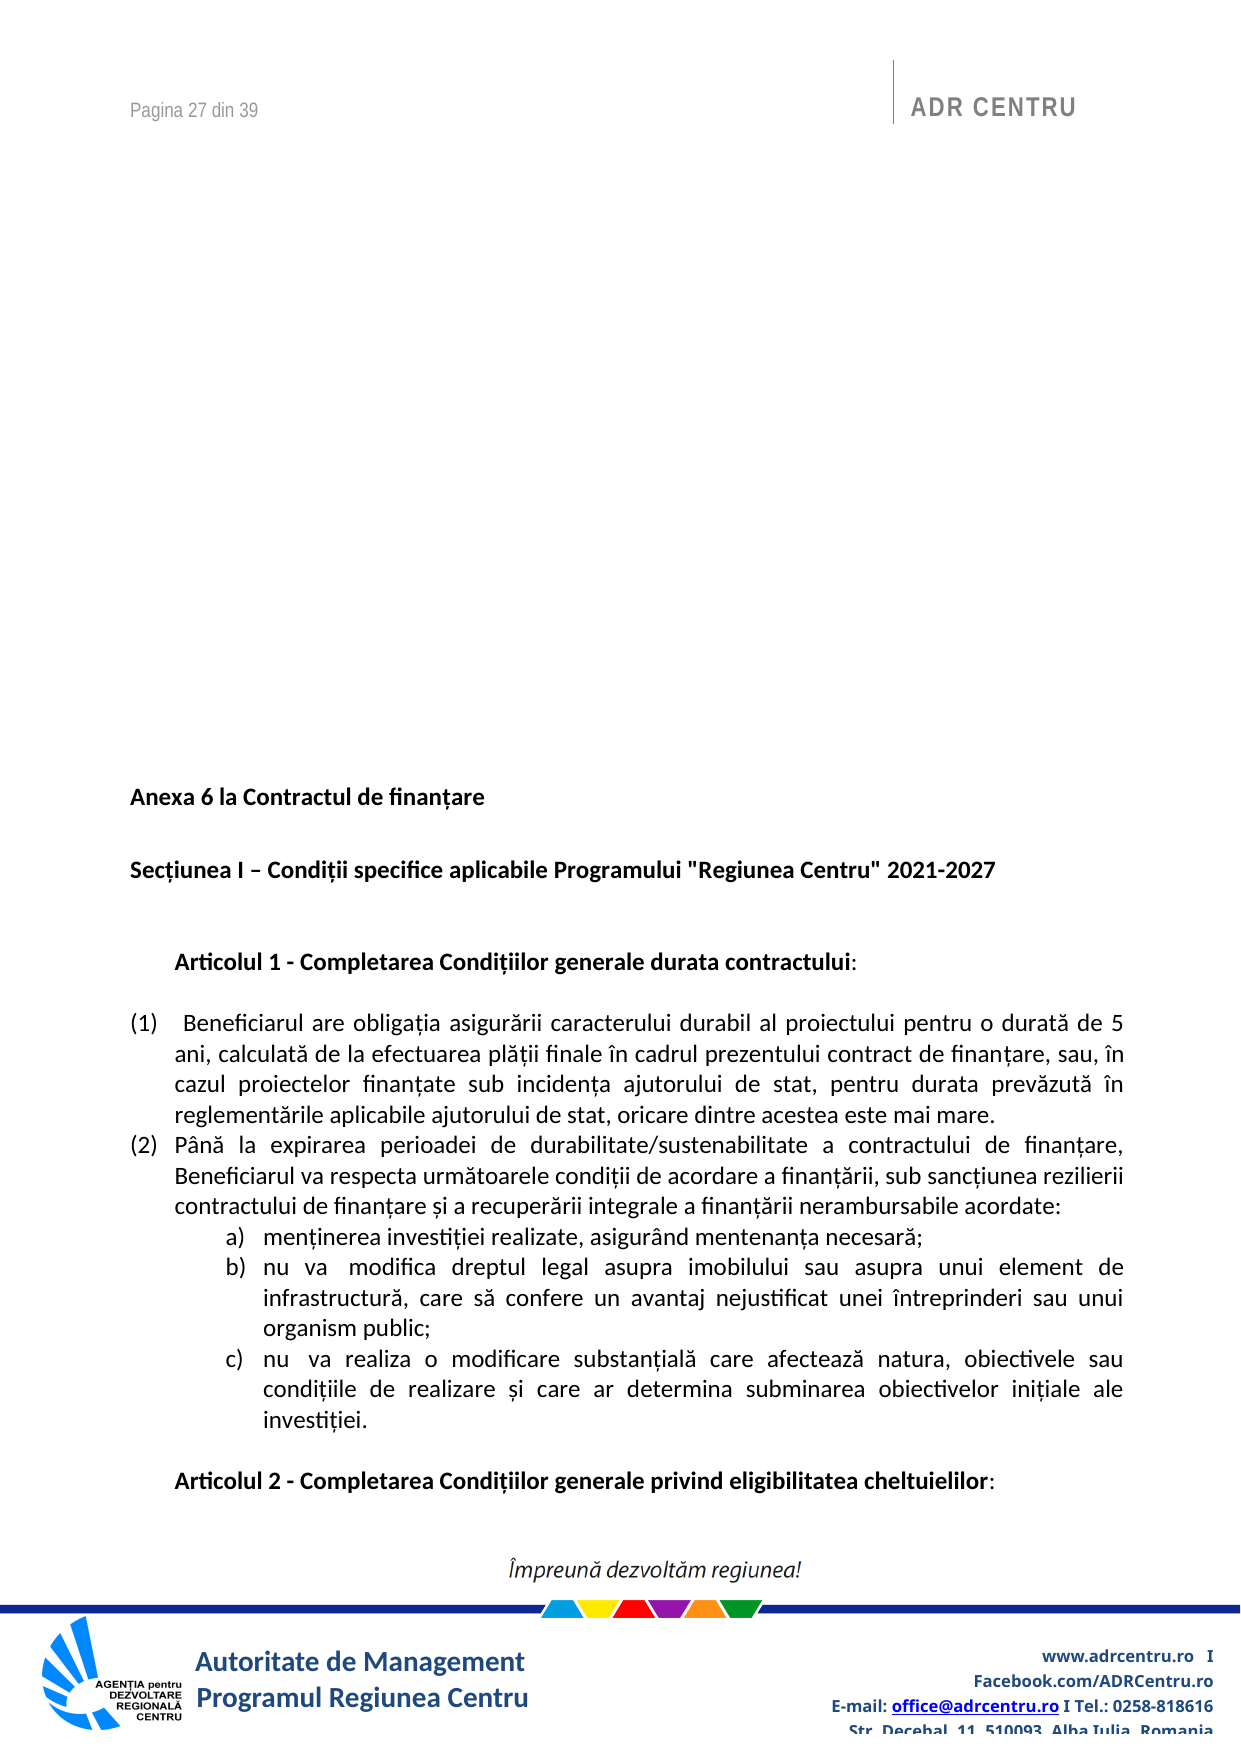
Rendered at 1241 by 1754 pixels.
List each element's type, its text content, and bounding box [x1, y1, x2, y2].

text Articolul 1 - Completarea Condițiilor generale durata contractului: [174, 946, 1125, 977]
picture [0, 1600, 550, 1730]
list Până la expirarea perioadei de durabilitate/sustenabilitate a contractului de finanțare, Beneficiarul va respecta următoarele condiții de acordare a finanțării, sub sancțiunea rezilierii contractului de finanțare și a recuperării integrale a finanțării nerambursabile acordate: [130, 1129, 1125, 1221]
picture [574, 1600, 1241, 1618]
list nu va modifica dreptul legal asupra imobilului sau asupra unui element de infrastructură, care să confere un avantaj nejustificat unei întreprinderi sau unui organism public; [225, 1251, 1125, 1343]
text Anexa 6 la Contractul de finanțare [130, 781, 1125, 812]
text Articolul 2 - Completarea Condițiilor generale privind eligibilitatea cheltuielilor: [174, 1465, 1125, 1496]
list nu va realiza o modificare substanțială care afectează natura, obiectivele sau condițiile de realizare și care ar determina subminarea obiectivelor inițiale ale investiției. [225, 1343, 1125, 1434]
picture [495, 1556, 814, 1583]
text Secțiunea I – Condiții specifice aplicabile Programului "Regiunea Centru" 2021-2027 [130, 854, 1125, 885]
list menținerea investiției realizate, asigurând mentenanța necesară; [225, 1221, 1125, 1251]
list Beneficiarul are obligaţia asigurării caracterului durabil al proiectului pentru o durată de 5 ani, calculată de la efectuarea plăţii finale în cadrul prezentului contract de finanţare, sau, în cazul proiectelor finanţate sub incidenţa ajutorului de stat, pentru durata prevăzută în reglementările aplicabile ajutorului de stat, oricare dintre acestea este mai mare. [130, 1007, 1125, 1129]
